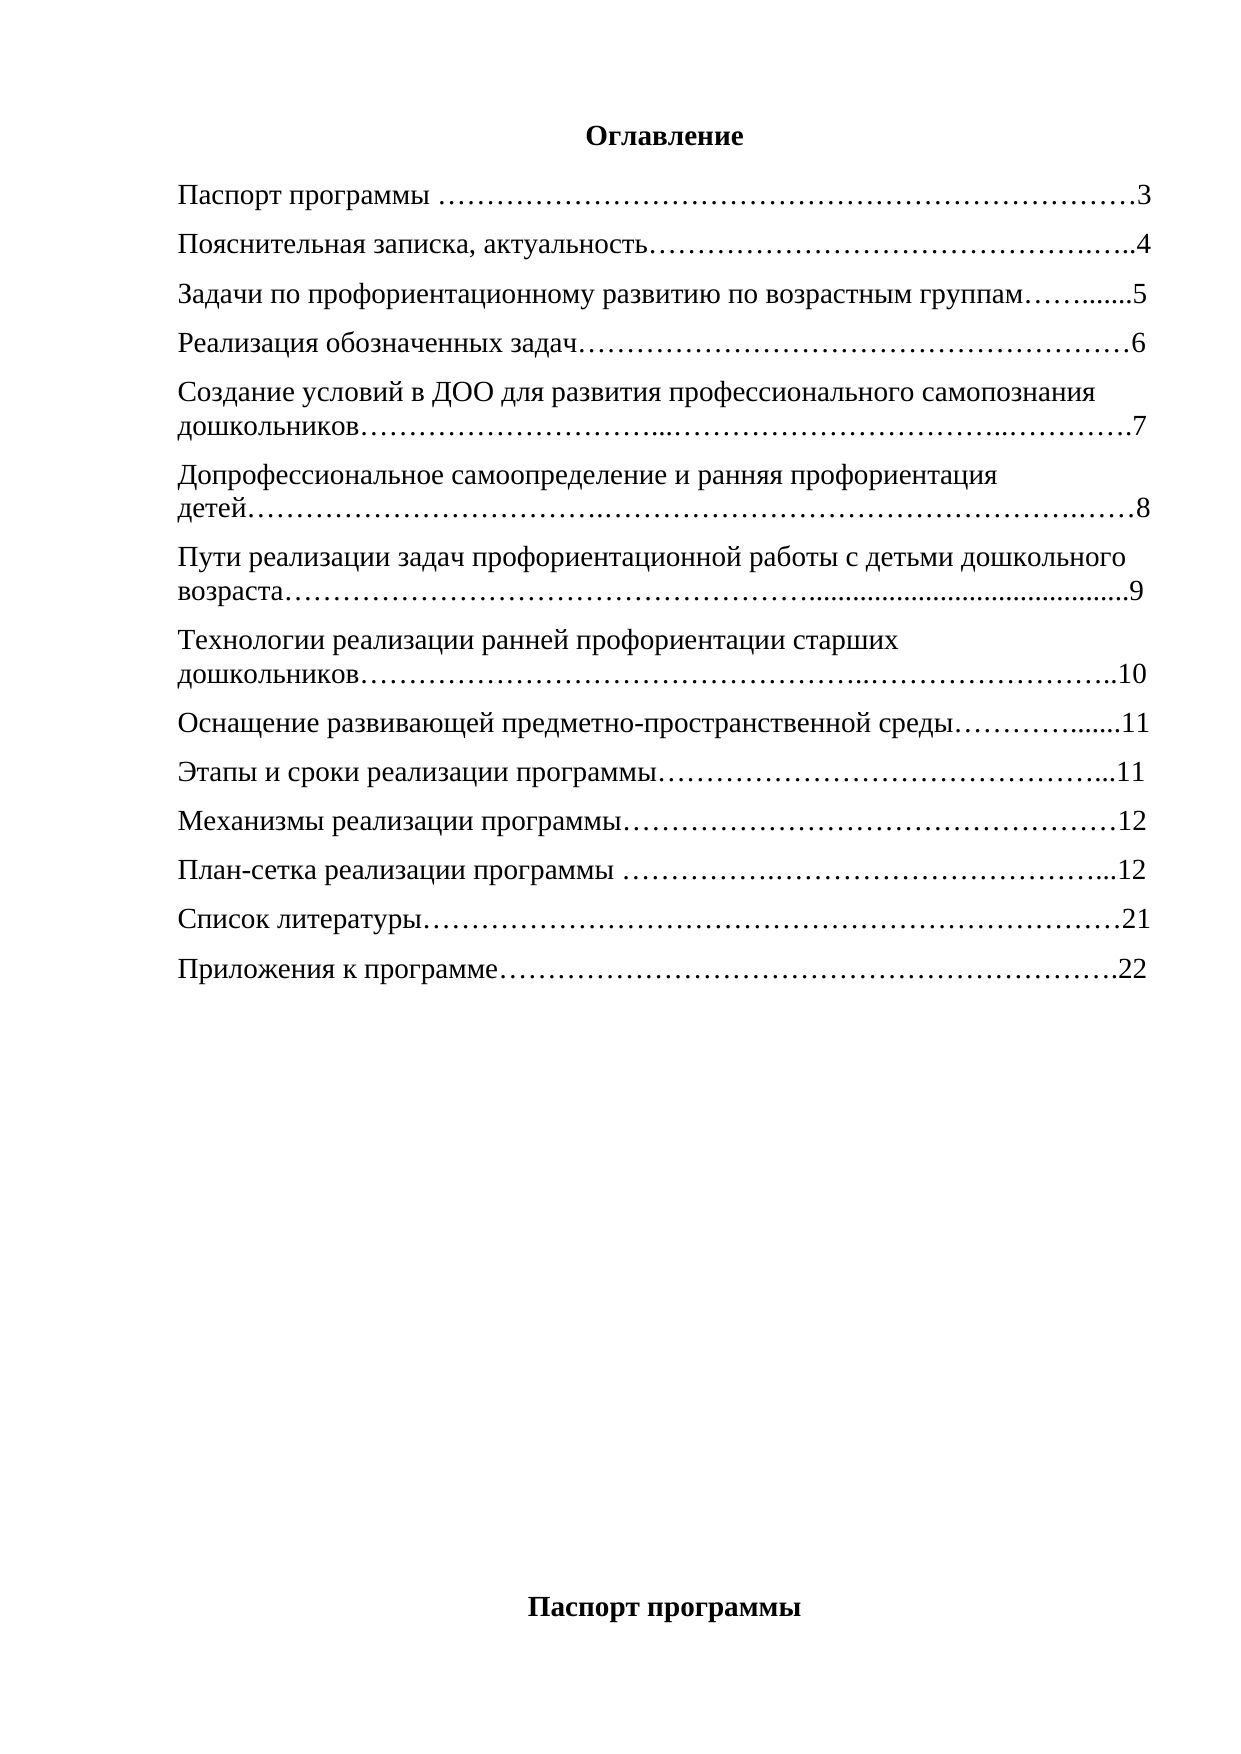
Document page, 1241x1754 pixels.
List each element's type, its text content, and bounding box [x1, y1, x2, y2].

text Механизмы реализации программы……………………………………………12 [177, 803, 1152, 837]
text Пути реализации задач профориентационной работы с детьми дошкольного возраста………………………………………………............................................9 [177, 539, 1152, 607]
text Реализация обозначенных задач…………………………………………………6 [177, 325, 1152, 358]
text Пояснительная записка, актуальность……………………………………….…..4 [177, 227, 1152, 260]
text Допрофессиональное самоопределение и ранняя профориентация детей……………………………….………………………………………….……8 [177, 457, 1152, 524]
text Технологии реализации ранней профориентации старших дошкольников……………………………………………..……………………..10 [177, 622, 1152, 689]
text План-сетка реализации программы …………….……………………………...12 [177, 852, 1152, 886]
text Оглавление [177, 118, 1152, 152]
text Список литературы………………………………………………………………21 [177, 902, 1152, 935]
text Паспорт программы ………………………………………………………………3 [177, 177, 1152, 211]
text Этапы и сроки реализации программы………………………………………...11 [177, 754, 1152, 788]
text Оснащение развивающей предметно-пространственной среды………….......11 [177, 705, 1152, 738]
text Создание условий в ДОО для развития профессионального самопознания дошкольников…………………………...……………………………..………….7 [177, 374, 1152, 441]
text Паспорт программы [177, 1589, 1152, 1623]
text Задачи по профориентационному развитию по возрастным группам…….......5 [177, 276, 1152, 309]
text Приложения к программе……………………………………………………….22 [177, 951, 1152, 984]
